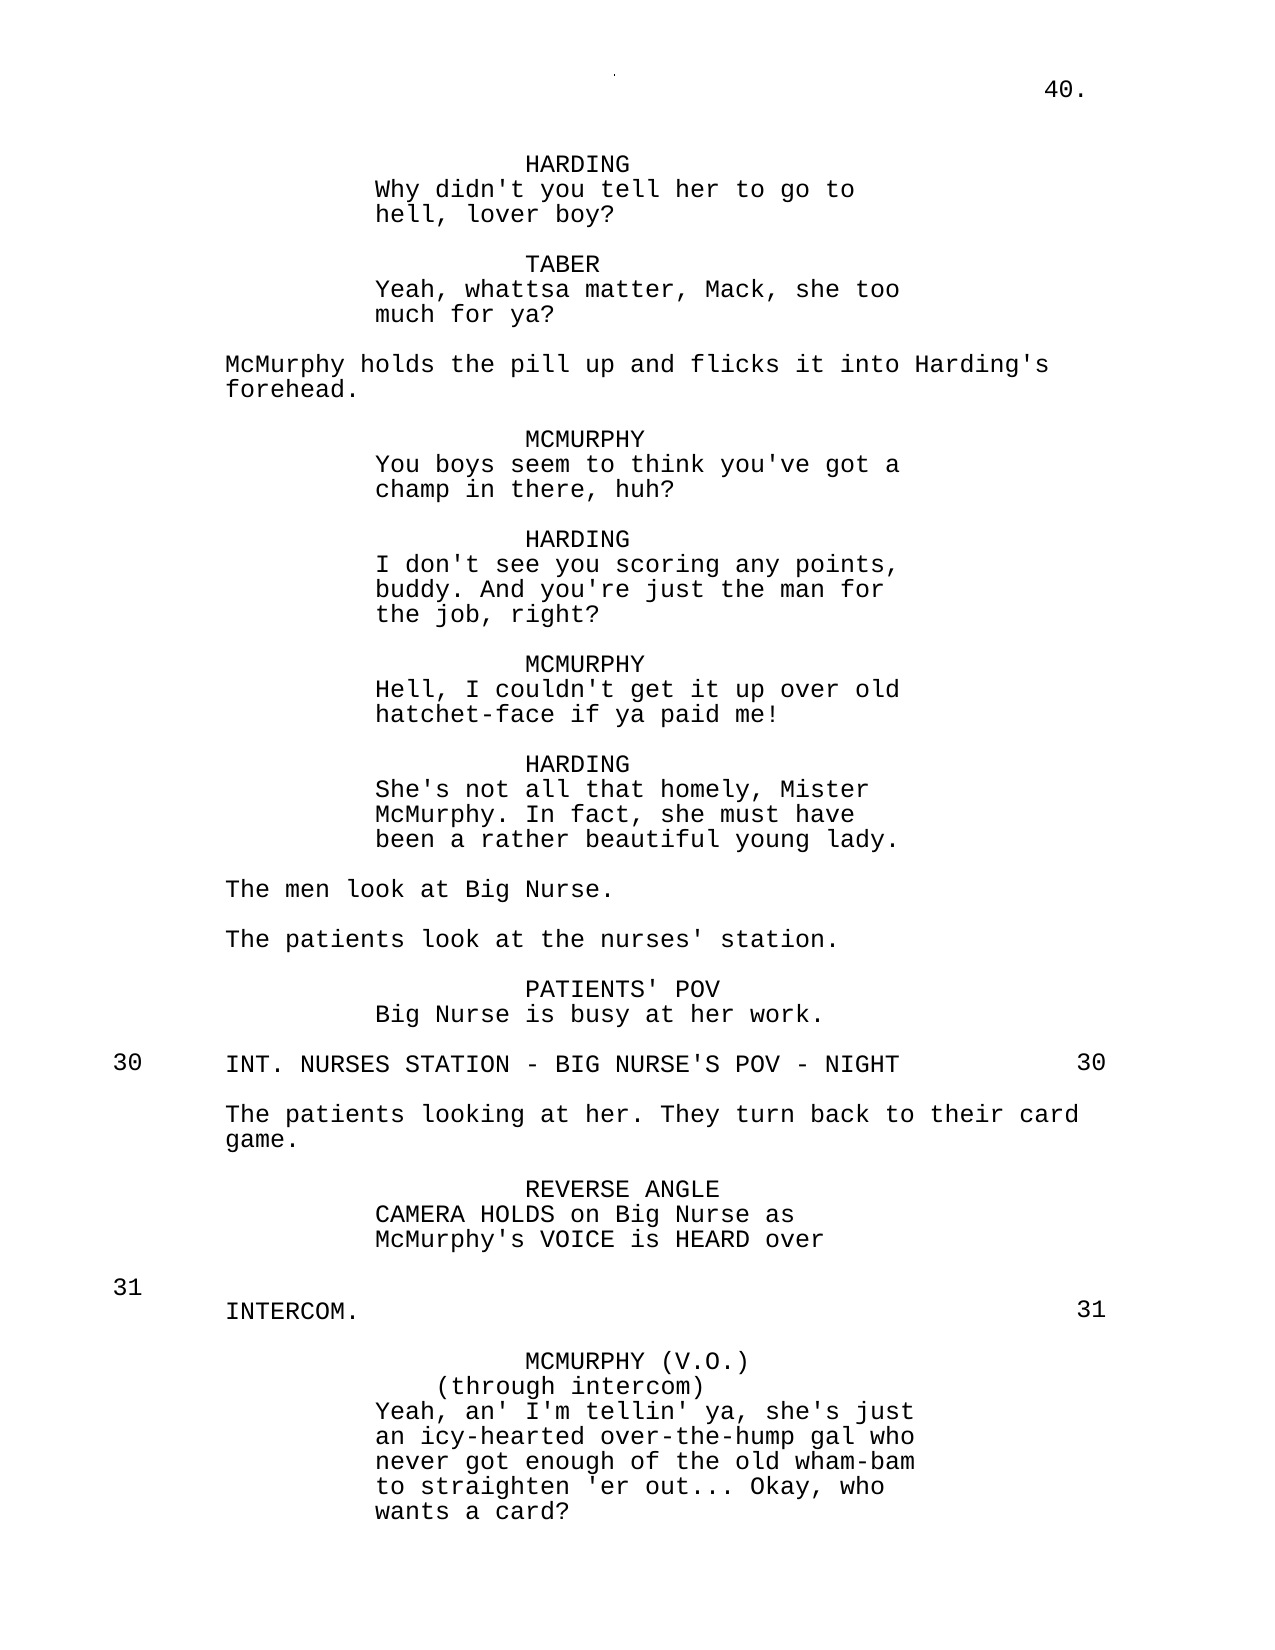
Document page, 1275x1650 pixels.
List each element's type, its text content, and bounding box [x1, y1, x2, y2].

text 40. [1044, 77, 1117, 102]
text McMurphy holds the pill up and flicks it into Harding's forehead. [225, 352, 1056, 402]
text buddy. And you're just the man for [375, 577, 1056, 602]
text been a rather beautiful young lady. [375, 827, 1056, 852]
text 31 [1076, 1297, 1117, 1322]
text Yeah, an' I'm tellin' ya, she's just an icy-hearted over-the-hump gal who never got enough of the old wham-bam to straighten 'er out... Okay, who wants a card? [375, 1400, 915, 1525]
text Why didn't you tell her to go to [375, 177, 1056, 202]
text McMurphy's VOICE is HEARD over [375, 1227, 1117, 1252]
text McMurphy. In fact, she must have [375, 802, 1056, 827]
text the job, right? [375, 602, 1056, 627]
text Yeah, whattsa matter, Mack, she too [375, 277, 1056, 302]
text 31 [112, 1275, 149, 1300]
text (through intercom) [435, 1375, 1117, 1400]
text MCMURPHY (V.O.) [525, 1349, 1117, 1375]
text CAMERA HOLDS on Big Nurse as [375, 1202, 1117, 1227]
text INT. NURSES STATION - BIG NURSE'S POV - NIGHT [225, 1052, 1056, 1077]
text The patients look at the nurses' station. [225, 927, 1056, 952]
text TABER [525, 252, 1056, 277]
text MCMURPHY [525, 652, 1056, 677]
text champ in there, huh? [375, 477, 1056, 502]
text HARDING [525, 752, 1056, 777]
text MCMURPHY [525, 427, 1056, 452]
text Hell, I couldn't get it up over old hatchet-face if ya paid me! [375, 677, 921, 727]
text much for ya? [375, 302, 1056, 327]
text She's not all that homely, Mister [375, 777, 1056, 802]
text Big Nurse is busy at her work. [375, 1002, 1056, 1027]
text The men look at Big Nurse. [225, 877, 1056, 902]
text PATIENTS' POV [525, 977, 1056, 1002]
text I don't see you scoring any points, [375, 552, 1056, 577]
text REVERSE ANGLE [525, 1177, 1117, 1202]
text The patients looking at her. They turn back to their card game. [225, 1102, 1095, 1152]
text 30 [112, 1050, 149, 1075]
text hell, lover boy? [375, 202, 1056, 227]
text INTERCOM. [225, 1299, 366, 1325]
text HARDING [525, 152, 1056, 177]
text 30 [1076, 1050, 1117, 1075]
text HARDING [525, 527, 1056, 552]
text You boys seem to think you've got a [375, 452, 1056, 477]
